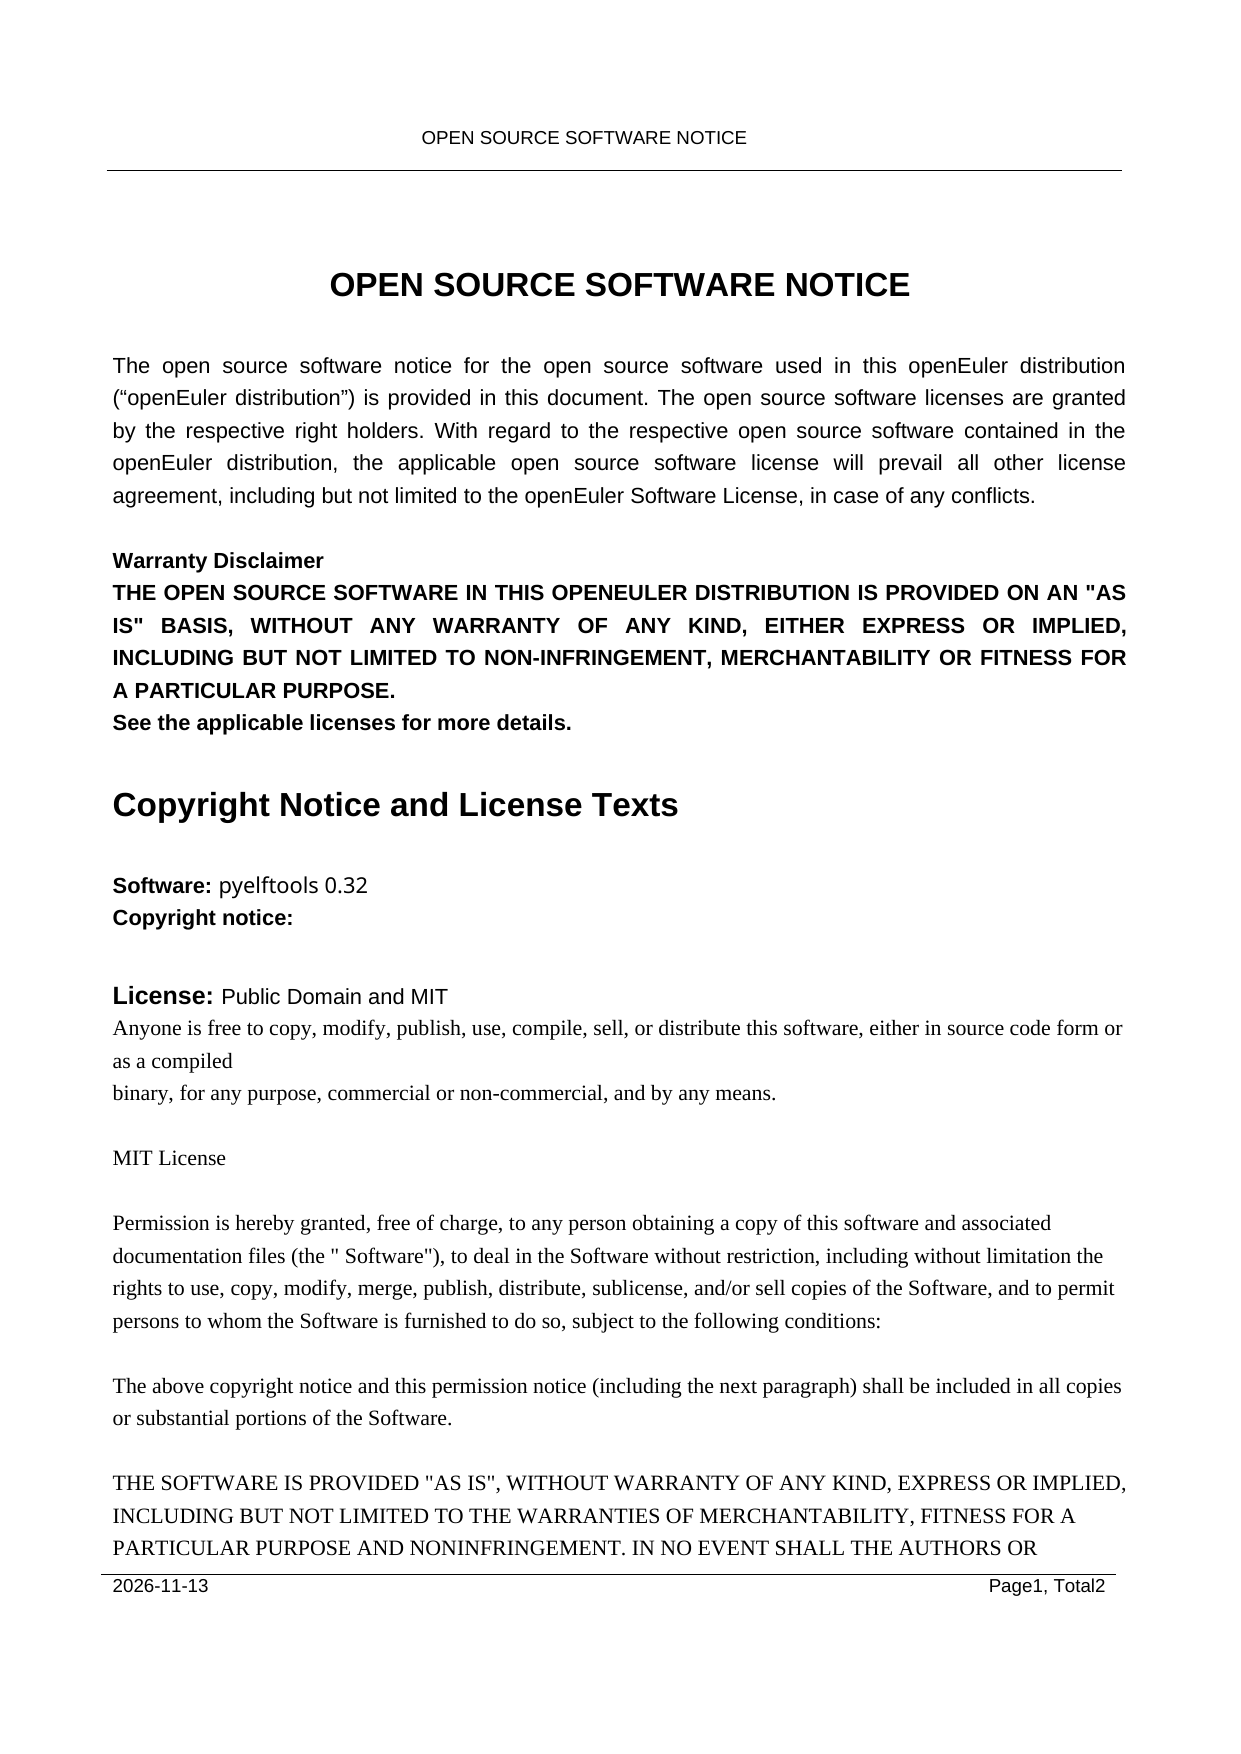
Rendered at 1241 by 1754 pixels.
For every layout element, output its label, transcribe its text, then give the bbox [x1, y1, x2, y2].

text Copyright Notice and License Texts [112, 771, 1128, 836]
text THE OPEN SOURCE SOFTWARE IN THIS OPENEULER DISTRIBUTION IS PROVIDED ON AN "AS IS" BASIS, WITHOUT ANY WARRANTY OF ANY KIND, EITHER EXPRESS OR IMPLIED, INCLUDING BUT NOT LIMITED TO NON-INFRINGEMENT, MERCHANTABILITY OR FITNESS FOR A PARTICULAR PURPOSE. See the applicable licenses for more details. [112, 576, 1128, 739]
text License: Public Domain and MIT [112, 979, 1128, 1012]
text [112, 1012, 1128, 1564]
text OPEN SOURCE SOFTWARE NOTICE [112, 251, 1128, 316]
text Copyright notice: [112, 901, 1128, 934]
text The open source software notice for the open source software used in this openEuler distribution (“openEuler distribution”) is provided in this document. The open source software licenses are granted by the respective right holders. With regard to the respective open source software contained in the openEuler distribution, the applicable open source software license will prevail all other license agreement, including but not limited to the openEuler Software License, in case of any conflicts. [112, 349, 1128, 511]
title Software: pyelftools 0.32 [112, 869, 1128, 901]
text Warranty Disclaimer [112, 544, 1128, 576]
